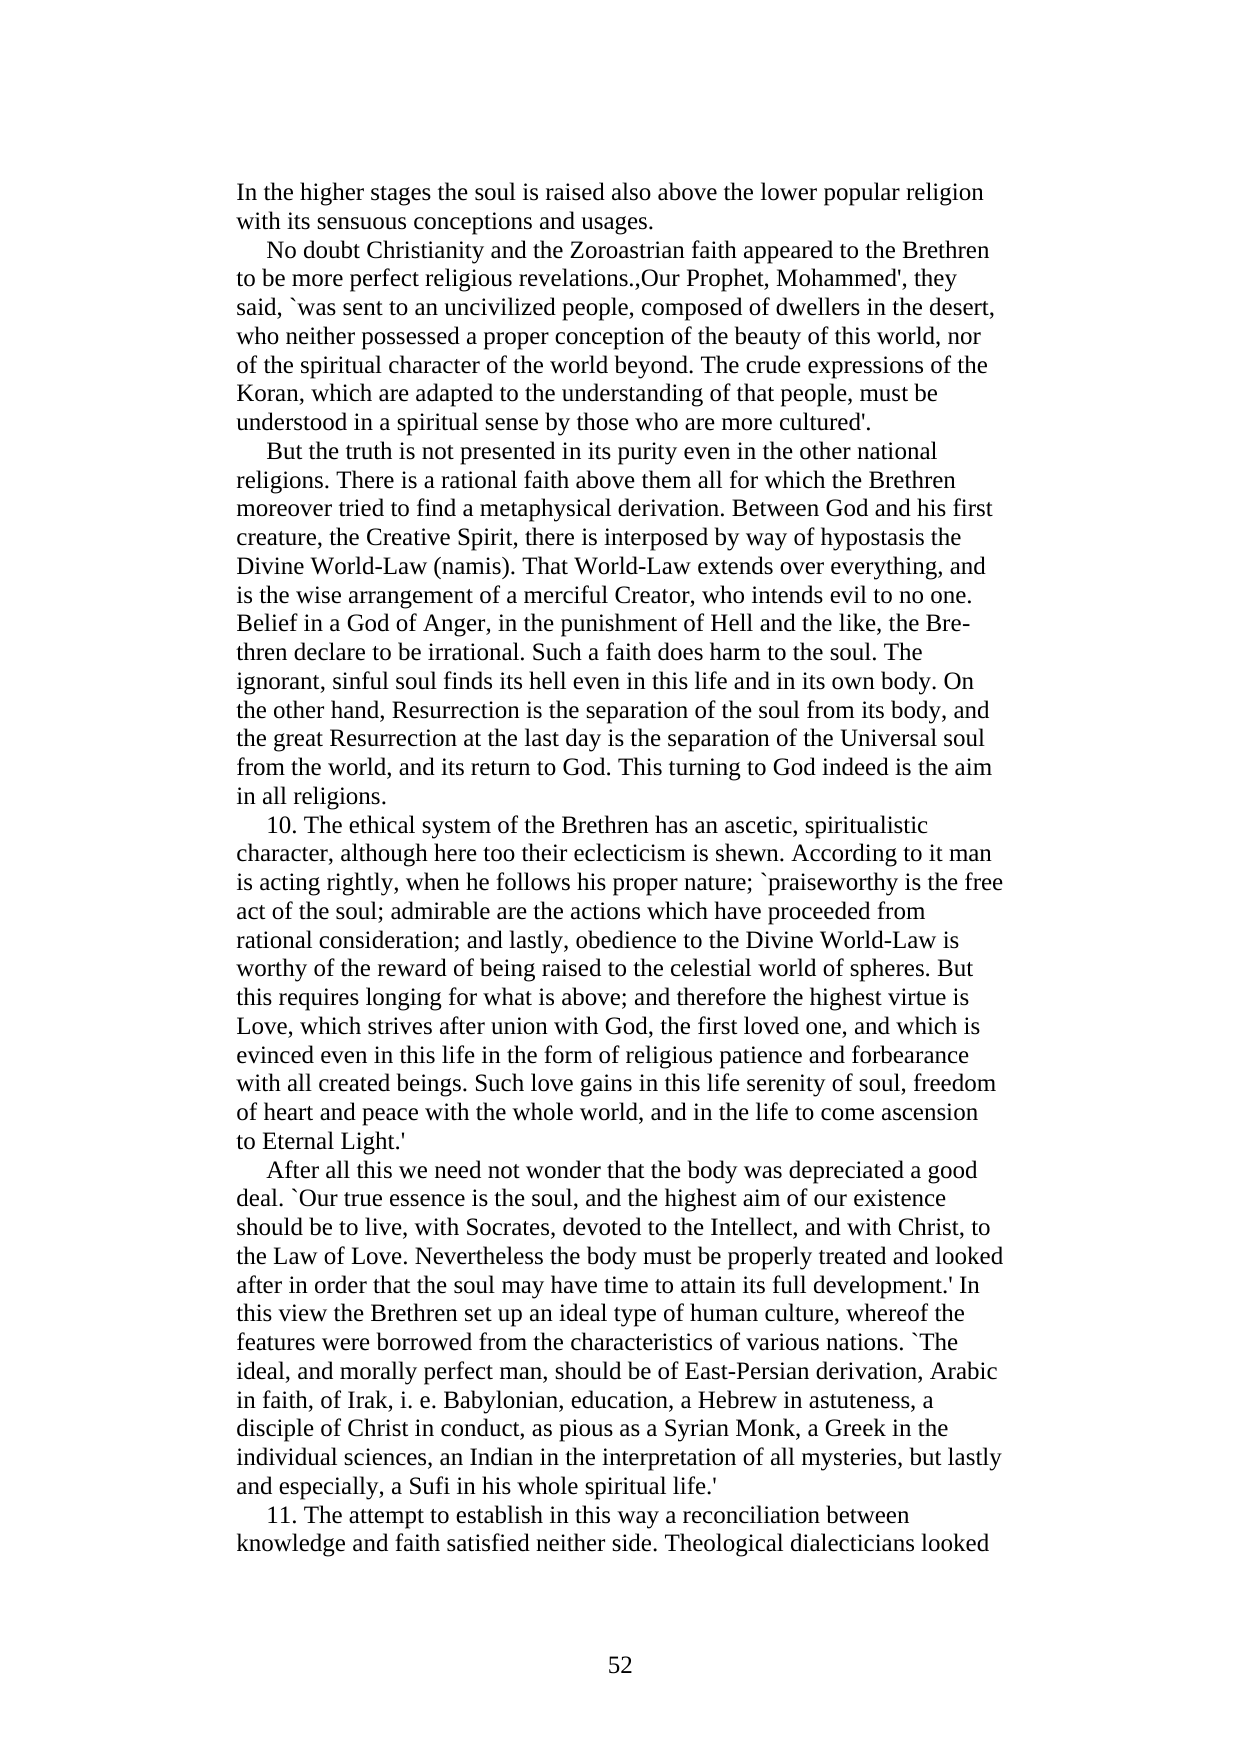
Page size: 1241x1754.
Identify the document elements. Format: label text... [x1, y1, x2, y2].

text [236, 177, 1004, 235]
text But the truth is not presented in its purity even in the other national religions. There is a rational faith above them all for which the Brethren moreover tried to find a metaphysical derivation. Between God and his first creature, the Creative Spirit, there is interposed by way of hypostasis the Divine World-Law (namis). That World-Law extends over everything, and is the wise arrangement of a merciful Creator, who intends evil to no one. Belief in a God of Anger, in the punishment of Hell and the like, the Bre­thren declare to be irrational. Such a faith does harm to the soul. The ignorant, sinful soul finds its hell even in this life and in its own body. On the other hand, Resur­rection is the separation of the soul from its body, and the great Resurrection at the last day is the separation of the Universal soul from the world, and its return to God. This turning to God indeed is the aim in all religions. [236, 436, 1004, 810]
text No doubt Christianity and the Zoroastrian faith appeared to the Brethren to be more perfect religious revelations.,Our Prophet, Mohammed', they said, `was sent to an unci­vilized people, composed of dwellers in the desert, who neither possessed a proper conception of the beauty of this world, nor of the spiritual character of the world beyond. The crude expressions of the Koran, which are adapted to the understanding of that people, must be understood in a spiritual sense by those who are more cultured'. [236, 235, 1004, 436]
text 10. The ethical system of the Brethren has an ascetic, spiritualistic character, although here too their eclecticism is shewn. According to it man is acting rightly, when he follows his proper nature; `praiseworthy is the free act of the soul; admirable are the actions which have proceeded from rational consideration; and lastly, obedience to the Divine World-Law is worthy of the reward of being raised to the celestial world of spheres. But this requires longing for what is above; and therefore the highest virtue is Love, which strives after union with God, the first loved one, and which is evinced even in this life in the form of religious patience and forbearance with all created beings. Such love gains in this life serenity of soul, freedom of heart and peace with the whole world, and in the life to come ascension to Eternal Light.' [236, 810, 1004, 1155]
text After all this we need not wonder that the body was depreciated a good deal. `Our true essence is the soul, and the highest aim of our existence should be to live, with Socrates, devoted to the Intellect, and with Christ, to the Law of Love. Nevertheless the body must be properly treated and looked after in order that the soul may have time to attain its full development.' In this view the Brethren set up an ideal type of human culture, whereof the features were borrowed from the characteristics of various nations. `The ideal, and morally perfect man, should be of East-Persian derivation, Arabic in faith, of Irak, i. e. Babylonian, education, a Hebrew in astuteness, a disciple of Christ in conduct, as pious as a Syrian Monk, a Greek in the individual sciences, an Indian in the interpretation of all mysteries, but lastly and especially, a Sufi in his whole spiritual life.' [236, 1155, 1004, 1500]
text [236, 1500, 1004, 1557]
